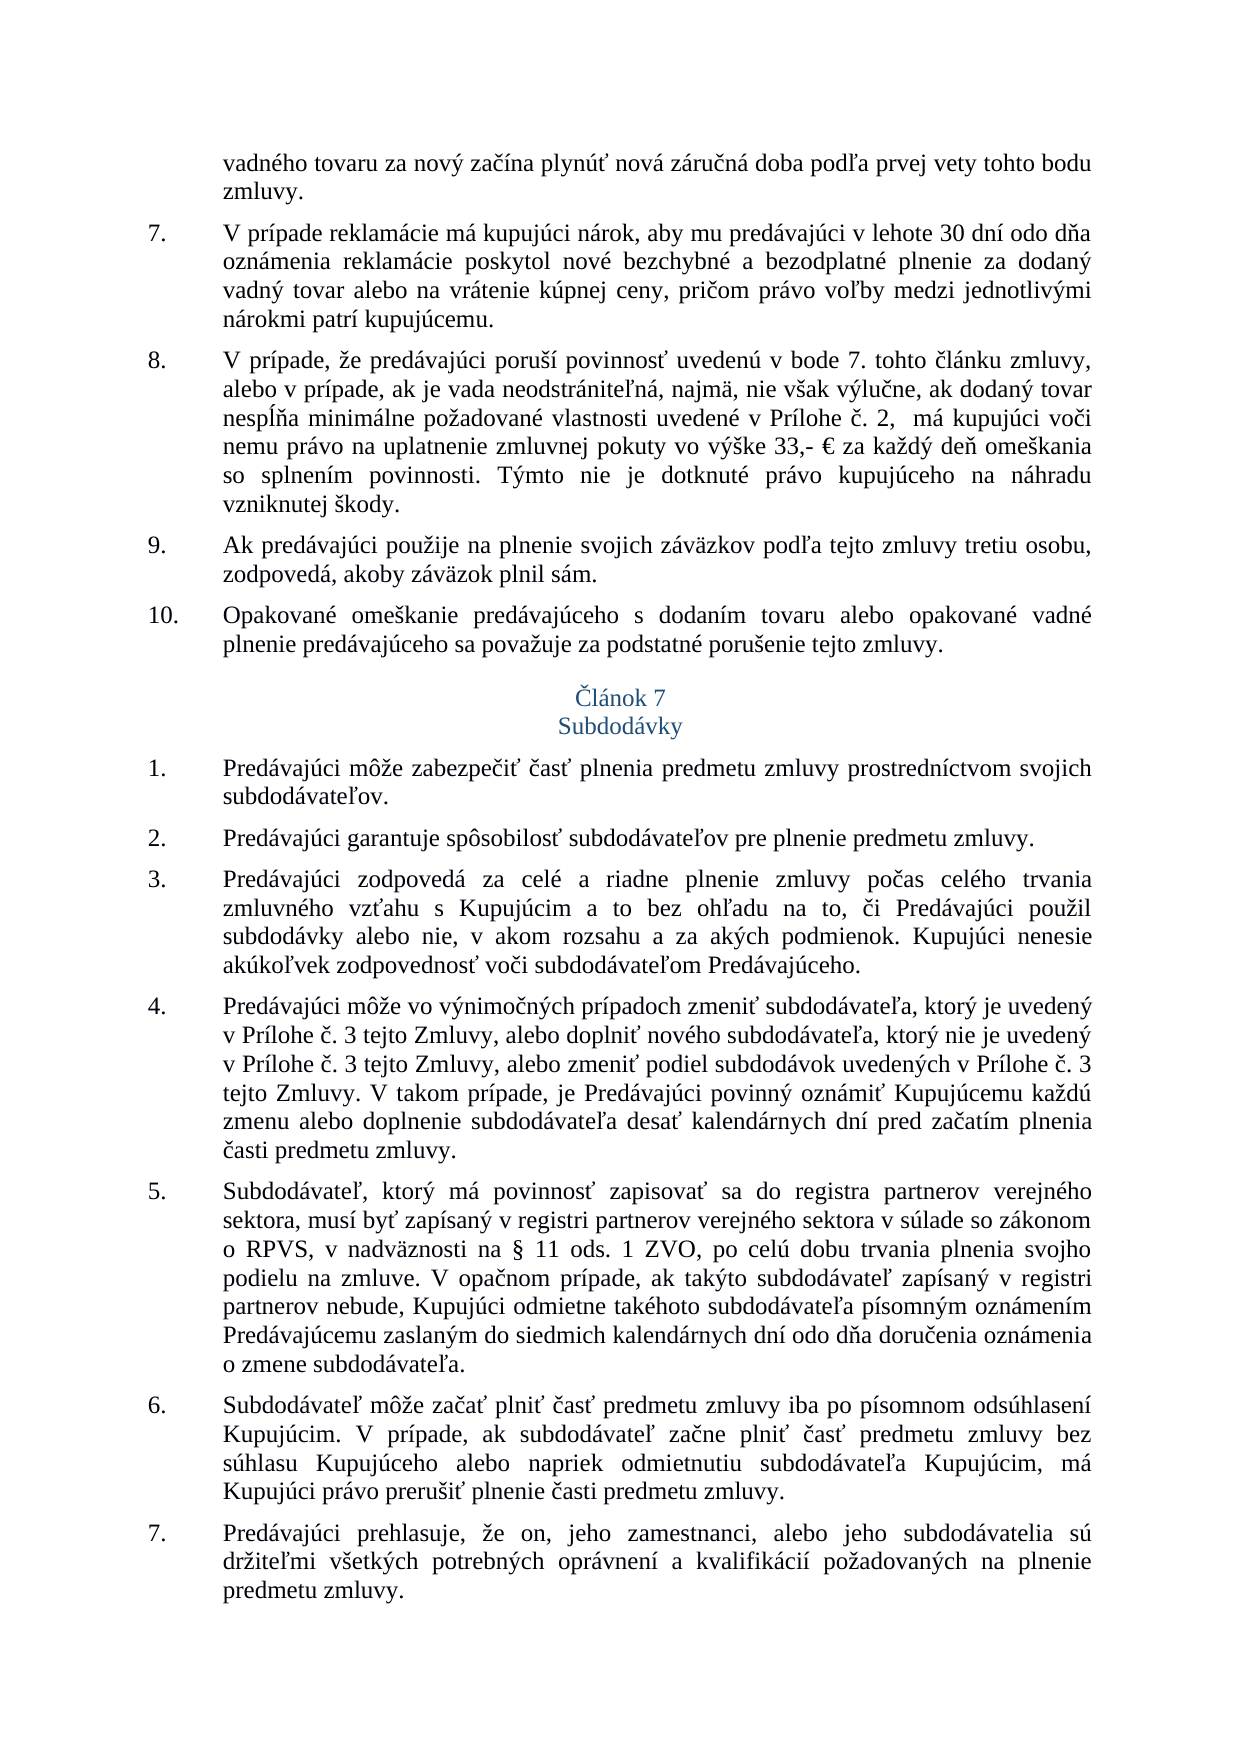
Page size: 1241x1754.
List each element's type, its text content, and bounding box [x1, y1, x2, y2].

text Subdodávky [148, 711, 1093, 740]
list Predávajúci garantuje spôsobilosť subdodávateľov pre plnenie predmetu zmluvy. [148, 823, 1093, 851]
list Subdodávateľ môže začať plniť časť predmetu zmluvy iba po písomnom odsúhlasení Kupujúcim. V prípade, ak subdodávateľ začne plniť časť predmetu zmluvy bez súhlasu Kupujúceho alebo napriek odmietnutiu subdodávateľa Kupujúcim, má Kupujúci právo prerušiť plnenie časti predmetu zmluvy. [148, 1390, 1093, 1505]
list Predávajúci môže zabezpečiť časť plnenia predmetu zmluvy prostredníctvom svojich subdodávateľov. [148, 753, 1093, 810]
list Predávajúci prehlasuje, že on, jeho zamestnanci, alebo jeho subdodávatelia sú držiteľmi všetkých potrebných oprávnení a kvalifikácií požadovaných na plnenie predmetu zmluvy. [148, 1518, 1093, 1604]
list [148, 148, 1093, 205]
list Subdodávateľ, ktorý má povinnosť zapisovať sa do registra partnerov verejného sektora, musí byť zapísaný v registri partnerov verejného sektora v súlade so zákonom o RPVS, v nadväznosti na § 11 ods. 1 ZVO, po celú dobu trvania plnenia svojho podielu na zmluve. V opačnom prípade, ak takýto subdodávateľ zapísaný v registri partnerov nebude, Kupujúci odmietne takéhoto subdodávateľa písomným oznámením Predávajúcemu zaslaným do siedmich kalendárnych dní odo dňa doručenia oznámenia o zmene subdodávateľa. [148, 1176, 1093, 1378]
list Predávajúci zodpovedá za celé a riadne plnenie zmluvy počas celého trvania zmluvného vzťahu s Kupujúcim a to bez ohľadu na to, či Predávajúci použil subdodávky alebo nie, v akom rozsahu a za akých podmienok. Kupujúci nenesie akúkoľvek zodpovednosť voči subdodávateľom Predávajúceho. [148, 864, 1093, 979]
list Opakované omeškanie predávajúceho s dodaním tovaru alebo opakované vadné plnenie predávajúceho sa považuje za podstatné porušenie tejto zmluvy. [148, 600, 1093, 658]
list V prípade, že predávajúci poruší povinnosť uvedenú v bode 7. tohto článku zmluvy, alebo v prípade, ak je vada neodstrániteľná, najmä, nie však výlučne, ak dodaný tovar nespĺňa minimálne požadované vlastnosti uvedené v Prílohe č. 2, má kupujúci voči nemu právo na uplatnenie zmluvnej pokuty vo výške 33,- € za každý deň omeškania so splnením povinnosti. Týmto nie je dotknuté právo kupujúceho na náhradu vzniknutej škody. [148, 345, 1093, 518]
list V prípade reklamácie má kupujúci nárok, aby mu predávajúci v lehote 30 dní odo dňa oznámenia reklamácie poskytol nové bezchybné a bezodplatné plnenie za dodaný vadný tovar alebo na vrátenie kúpnej ceny, pričom právo voľby medzi jednotlivými nárokmi patrí kupujúcemu. [148, 218, 1093, 333]
list Ak predávajúci použije na plnenie svojich záväzkov podľa tejto zmluvy tretiu osobu, zodpovedá, akoby záväzok plnil sám. [148, 530, 1093, 588]
list Predávajúci môže vo výnimočných prípadoch zmeniť subdodávateľa, ktorý je uvedený v Prílohe č. 3 tejto Zmluvy, alebo doplniť nového subdodávateľa, ktorý nie je uvedený v Prílohe č. 3 tejto Zmluvy, alebo zmeniť podiel subdodávok uvedených v Prílohe č. 3 tejto Zmluvy. V takom prípade, je Predávajúci povinný oznámiť Kupujúcemu každú zmenu alebo doplnenie subdodávateľa desať kalendárnych dní pred začatím plnenia časti predmetu zmluvy. [148, 991, 1093, 1164]
